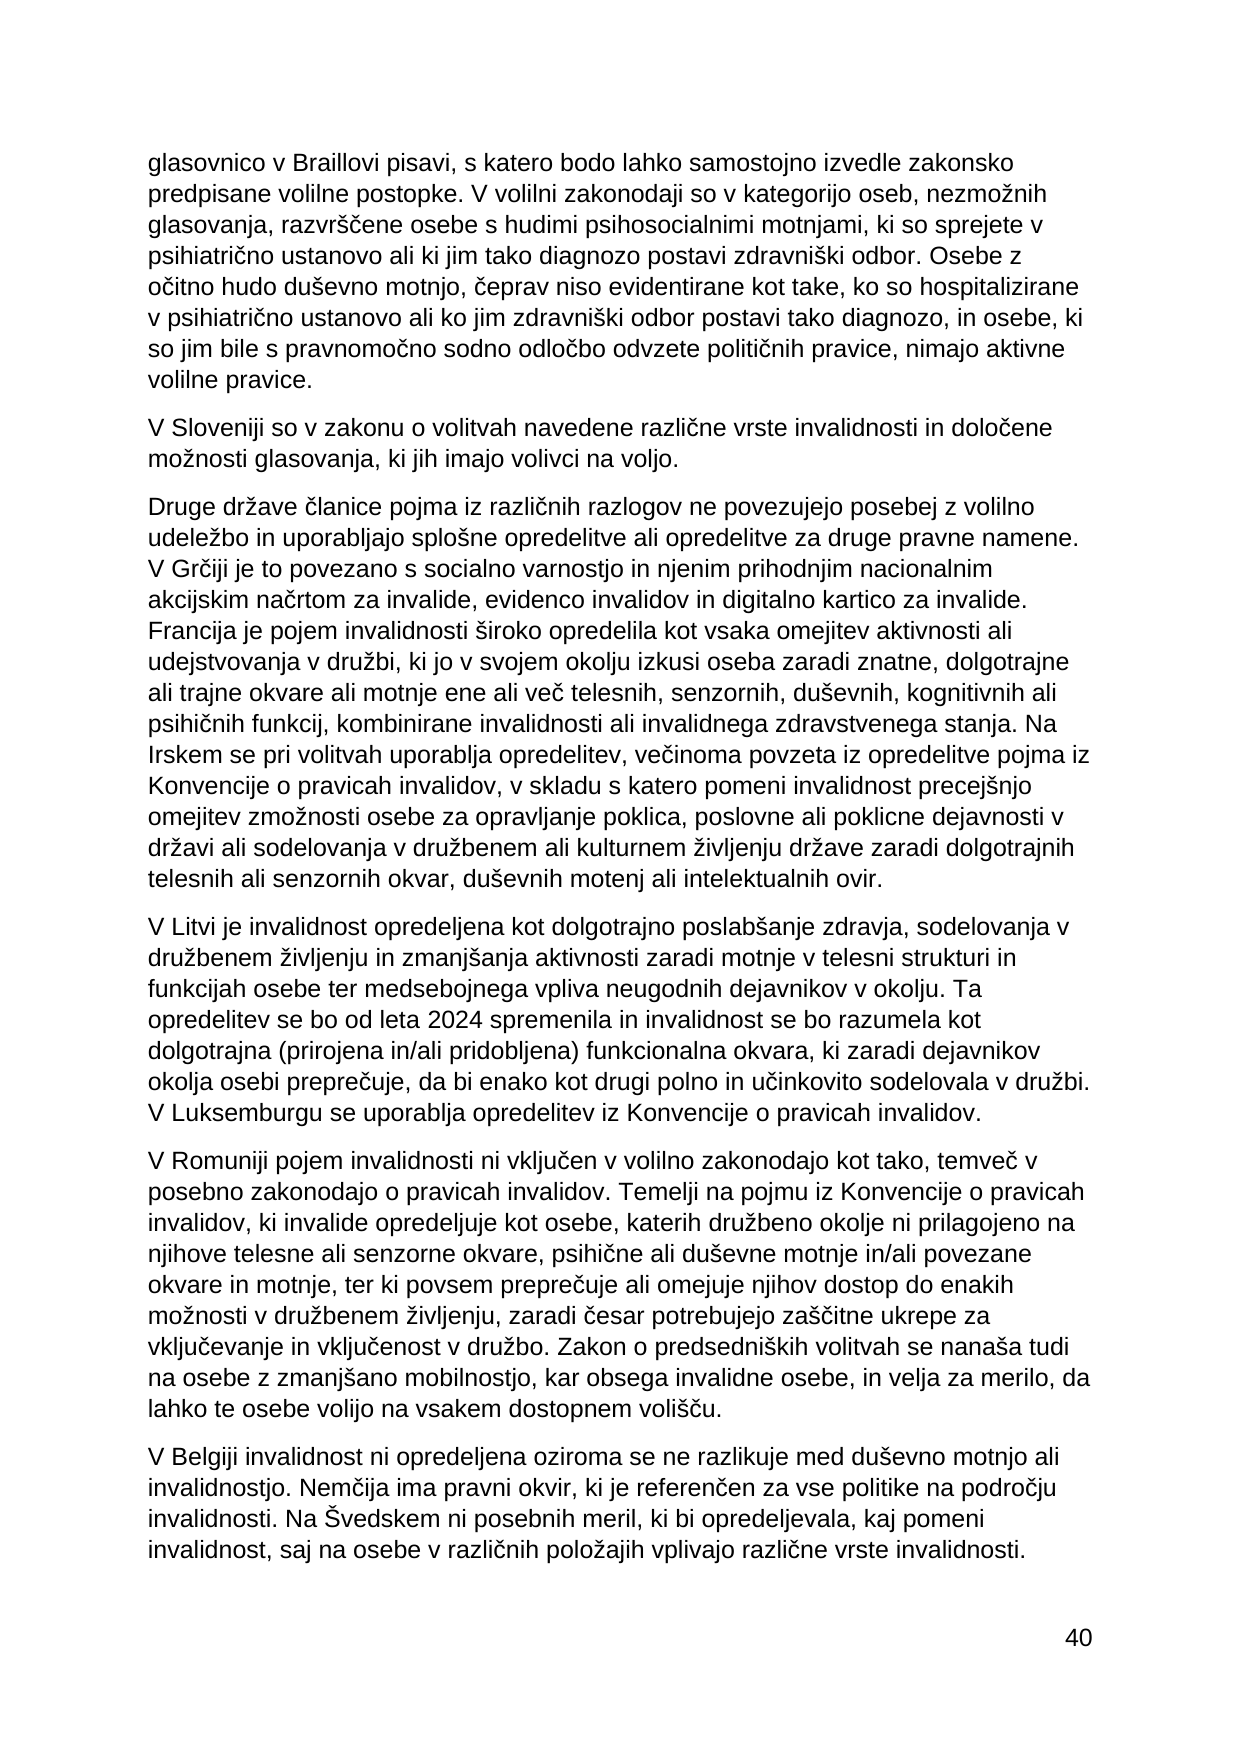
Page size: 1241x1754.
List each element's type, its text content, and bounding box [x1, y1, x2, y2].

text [148, 148, 1092, 394]
text V Sloveniji so v zakonu o volitvah navedene različne vrste invalidnosti in določene možnosti glasovanja, ki jih imajo volivci na voljo. [148, 413, 1092, 472]
text V Litvi je invalidnost opredeljena kot dolgotrajno poslabšanje zdravja, sodelovanja v družbenem življenju in zmanjšanja aktivnosti zaradi motnje v telesni strukturi in funkcijah osebe ter medsebojnega vpliva neugodnih dejavnikov v okolju. Ta opredelitev se bo od leta 2024 spremenila in invalidnost se bo razumela kot dolgotrajna (prirojena in/ali pridobljena) funkcionalna okvara, ki zaradi dejavnikov okolja osebi preprečuje, da bi enako kot drugi polno in učinkovito sodelovala v družbi. V Luksemburgu se uporablja opredelitev iz Konvencije o pravicah invalidov. [148, 912, 1092, 1127]
text V Belgiji invalidnost ni opredeljena oziroma se ne razlikuje med duševno motnjo ali invalidnostjo. Nemčija ima pravni okvir, ki je referenčen za vse politike na področju invalidnosti. Na Švedskem ni posebnih meril, ki bi opredeljevala, kaj pomeni invalidnost, saj na osebe v različnih položajih vplivajo različne vrste invalidnosti. [148, 1442, 1092, 1563]
text V Romuniji pojem invalidnosti ni vključen v volilno zakonodajo kot tako, temveč v posebno zakonodajo o pravicah invalidov. Temelji na pojmu iz Konvencije o pravicah invalidov, ki invalide opredeljuje kot osebe, katerih družbeno okolje ni prilagojeno na njihove telesne ali senzorne okvare, psihične ali duševne motnje in/ali povezane okvare in motnje, ter ki povsem preprečuje ali omejuje njihov dostop do enakih možnosti v družbenem življenju, zaradi česar potrebujejo zaščitne ukrepe za vključevanje in vključenost v družbo. Zakon o predsedniških volitvah se nanaša tudi na osebe z zmanjšano mobilnostjo, kar obsega invalidne osebe, in velja za merilo, da lahko te osebe volijo na vsakem dostopnem volišču. [148, 1146, 1092, 1423]
text Druge države članice pojma iz različnih razlogov ne povezujejo posebej z volilno udeležbo in uporabljajo splošne opredelitve ali opredelitve za druge pravne namene. V Grčiji je to povezano s socialno varnostjo in njenim prihodnjim nacionalnim akcijskim načrtom za invalide, evidenco invalidov in digitalno kartico za invalide. Francija je pojem invalidnosti široko opredelila kot vsaka omejitev aktivnosti ali udejstvovanja v družbi, ki jo v svojem okolju izkusi oseba zaradi znatne, dolgotrajne ali trajne okvare ali motnje ene ali več telesnih, senzornih, duševnih, kognitivnih ali psihičnih funkcij, kombinirane invalidnosti ali invalidnega zdravstvenega stanja. Na Irskem se pri volitvah uporablja opredelitev, večinoma povzeta iz opredelitve pojma iz Konvencije o pravicah invalidov, v skladu s katero pomeni invalidnost precejšnjo omejitev zmožnosti osebe za opravljanje poklica, poslovne ali poklicne dejavnosti v državi ali sodelovanja v družbenem ali kulturnem življenju države zaradi dolgotrajnih telesnih ali senzornih okvar, duševnih motenj ali intelektualnih ovir. [148, 491, 1092, 893]
